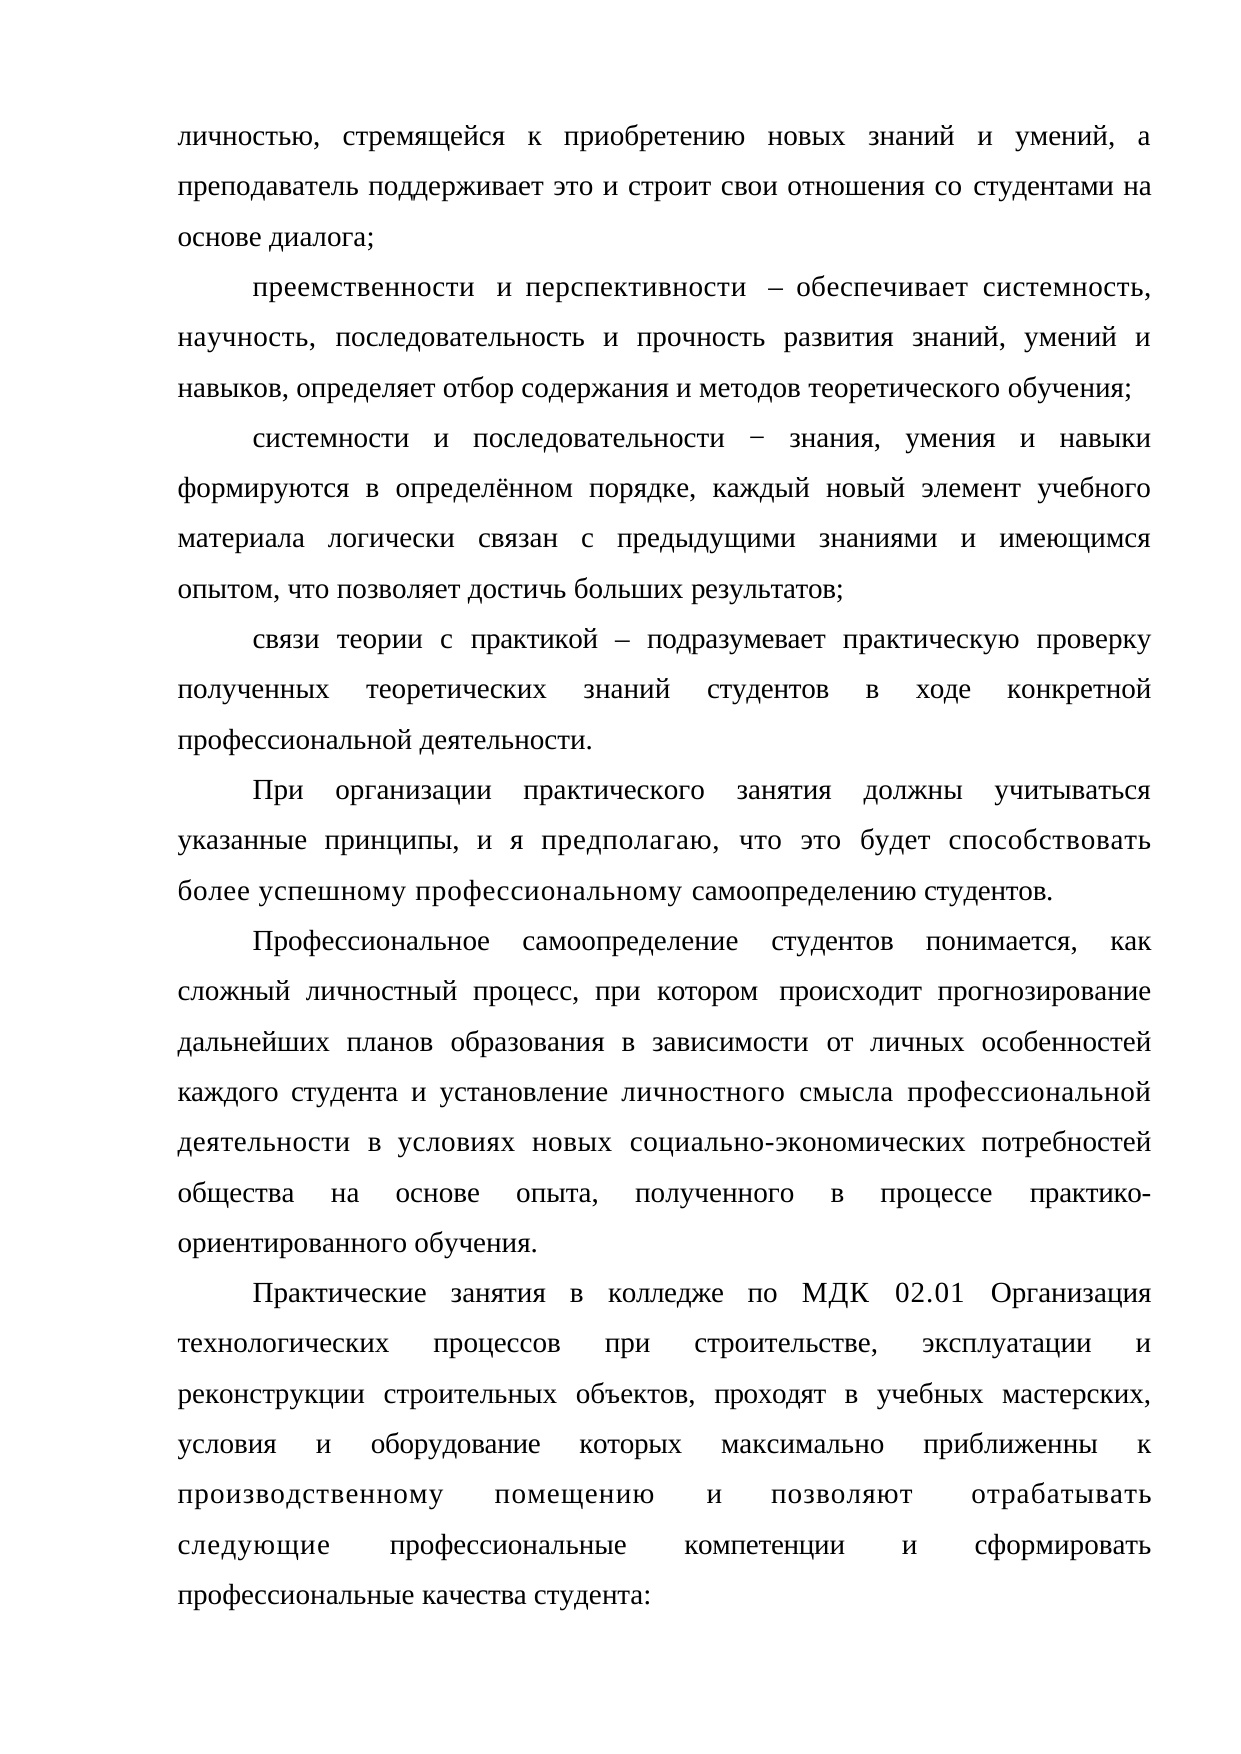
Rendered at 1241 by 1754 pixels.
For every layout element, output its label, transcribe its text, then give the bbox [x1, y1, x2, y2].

text связи теории с практикой – подразумевает практическую проверку полученных теоретических знаний студентов в ходе конкретной профессиональной деятельности. [177, 621, 1152, 755]
text При организации практического занятия должны учитываться указанные принципы, и я предполагаю, что это будет способствовать более успешному профессиональному самоопределению студентов. [177, 772, 1152, 906]
text системности и последовательности − знания, умения и навыки формируются в определённом порядке, каждый новый элемент учебного материала логически связан с предыдущими знаниями и имеющимся опытом, что позволяет достичь больших результатов; [177, 420, 1152, 604]
text преемственности и перспективности – обеспечивает системность, научность, последовательность и прочность развития знаний, умений и навыков, определяет отбор содержания и методов теоретического обучения; [177, 269, 1152, 403]
text Профессиональное самоопределение студентов понимается, как сложный личностный процесс, при котором происходит прогнозирование дальнейших планов образования в зависимости от личных особенностей каждого студента и установление личностного смысла профессиональной деятельности в условиях новых социально-экономических потребностей общества на основе опыта, полученного в процессе практико-ориентированного обучения. [177, 923, 1152, 1258]
text Практические занятия в колледже по МДК 02.01 Организация технологических процессов при строительстве, эксплуатации и реконструкции строительных объектов, проходят в учебных мастерских, условия и оборудование которых максимально приближенны к производственному помещению и позволяют отрабатывать следующие профессиональные компетенции и сформировать профессиональные качества студента: [177, 1275, 1152, 1611]
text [177, 118, 1152, 252]
